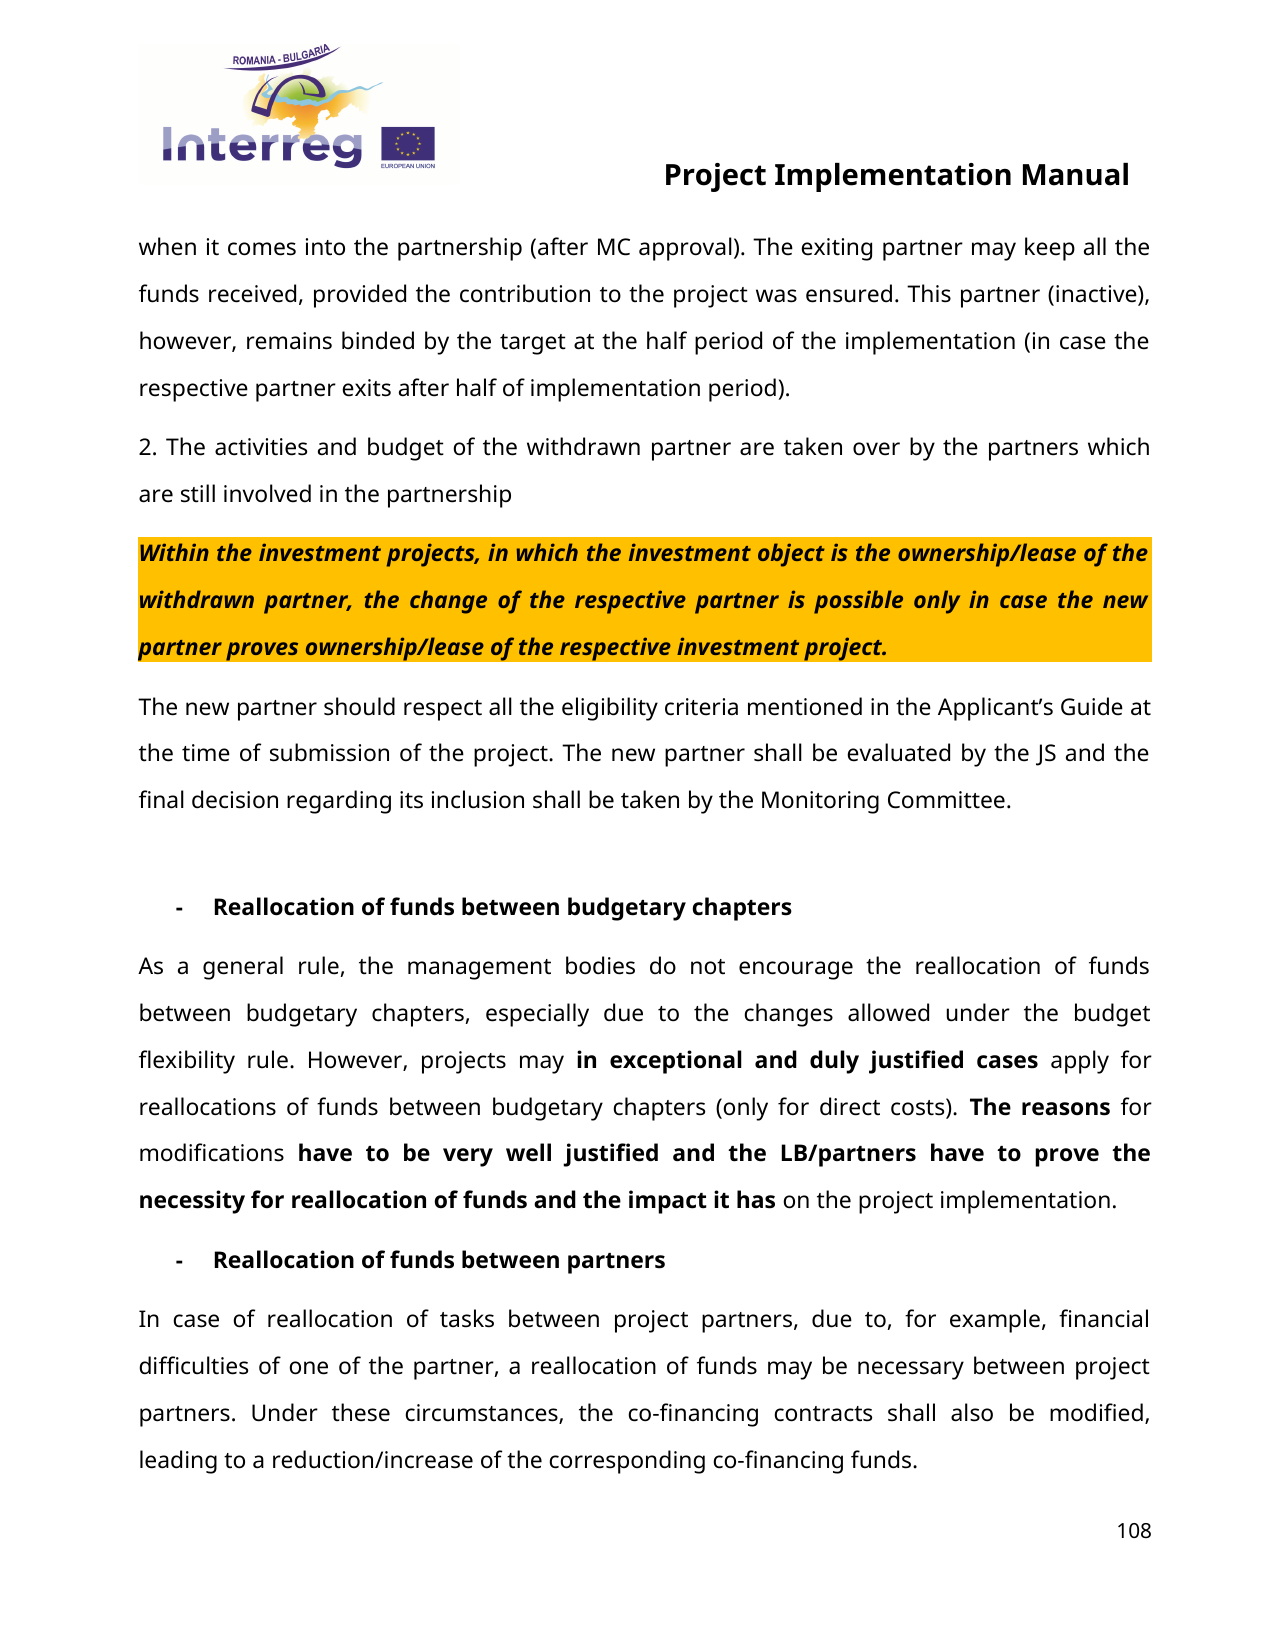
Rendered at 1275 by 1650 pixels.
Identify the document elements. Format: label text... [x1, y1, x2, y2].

text In case of reallocation of tasks between project partners, due to, for example, financial difficulties of one of the partner, a reallocation of funds may be necessary between project partners. Under these circumstances, the co-financing contracts shall also be modified, leading to a reduction/increase of the corresponding co-financing funds. [138, 1303, 1152, 1475]
list Reallocation of funds between budgetary chapters [175, 890, 1152, 922]
text 2. The activities and budget of the withdrawn partner are taken over by the partners which are still involved in the partnership [138, 431, 1152, 509]
text The new partner should respect all the eligibility criteria mentioned in the Applicant’s Guide at the time of submission of the project. The new partner shall be evaluated by the JS and the final decision regarding its inclusion shall be taken by the Monitoring Committee. [138, 690, 1152, 815]
text Within the investment projects, in which the investment object is the ownership/lease of the withdrawn partner, the change of the respective partner is possible only in case the new partner proves ownership/lease of the respective investment project. [138, 537, 1152, 662]
list Reallocation of funds between partners [175, 1243, 1152, 1275]
picture [138, 44, 461, 185]
text As a general rule, the management bodies do not encourage the reallocation of funds between budgetary chapters, especially due to the changes allowed under the budget flexibility rule. However, projects may in exceptional and duly justified cases apply for reallocations of funds between budgetary chapters (only for direct costs). The reasons for modifications have to be very well justified and the LB/partners have to prove the necessity for reallocation of funds and the impact it has on the project implementation. [138, 950, 1152, 1215]
